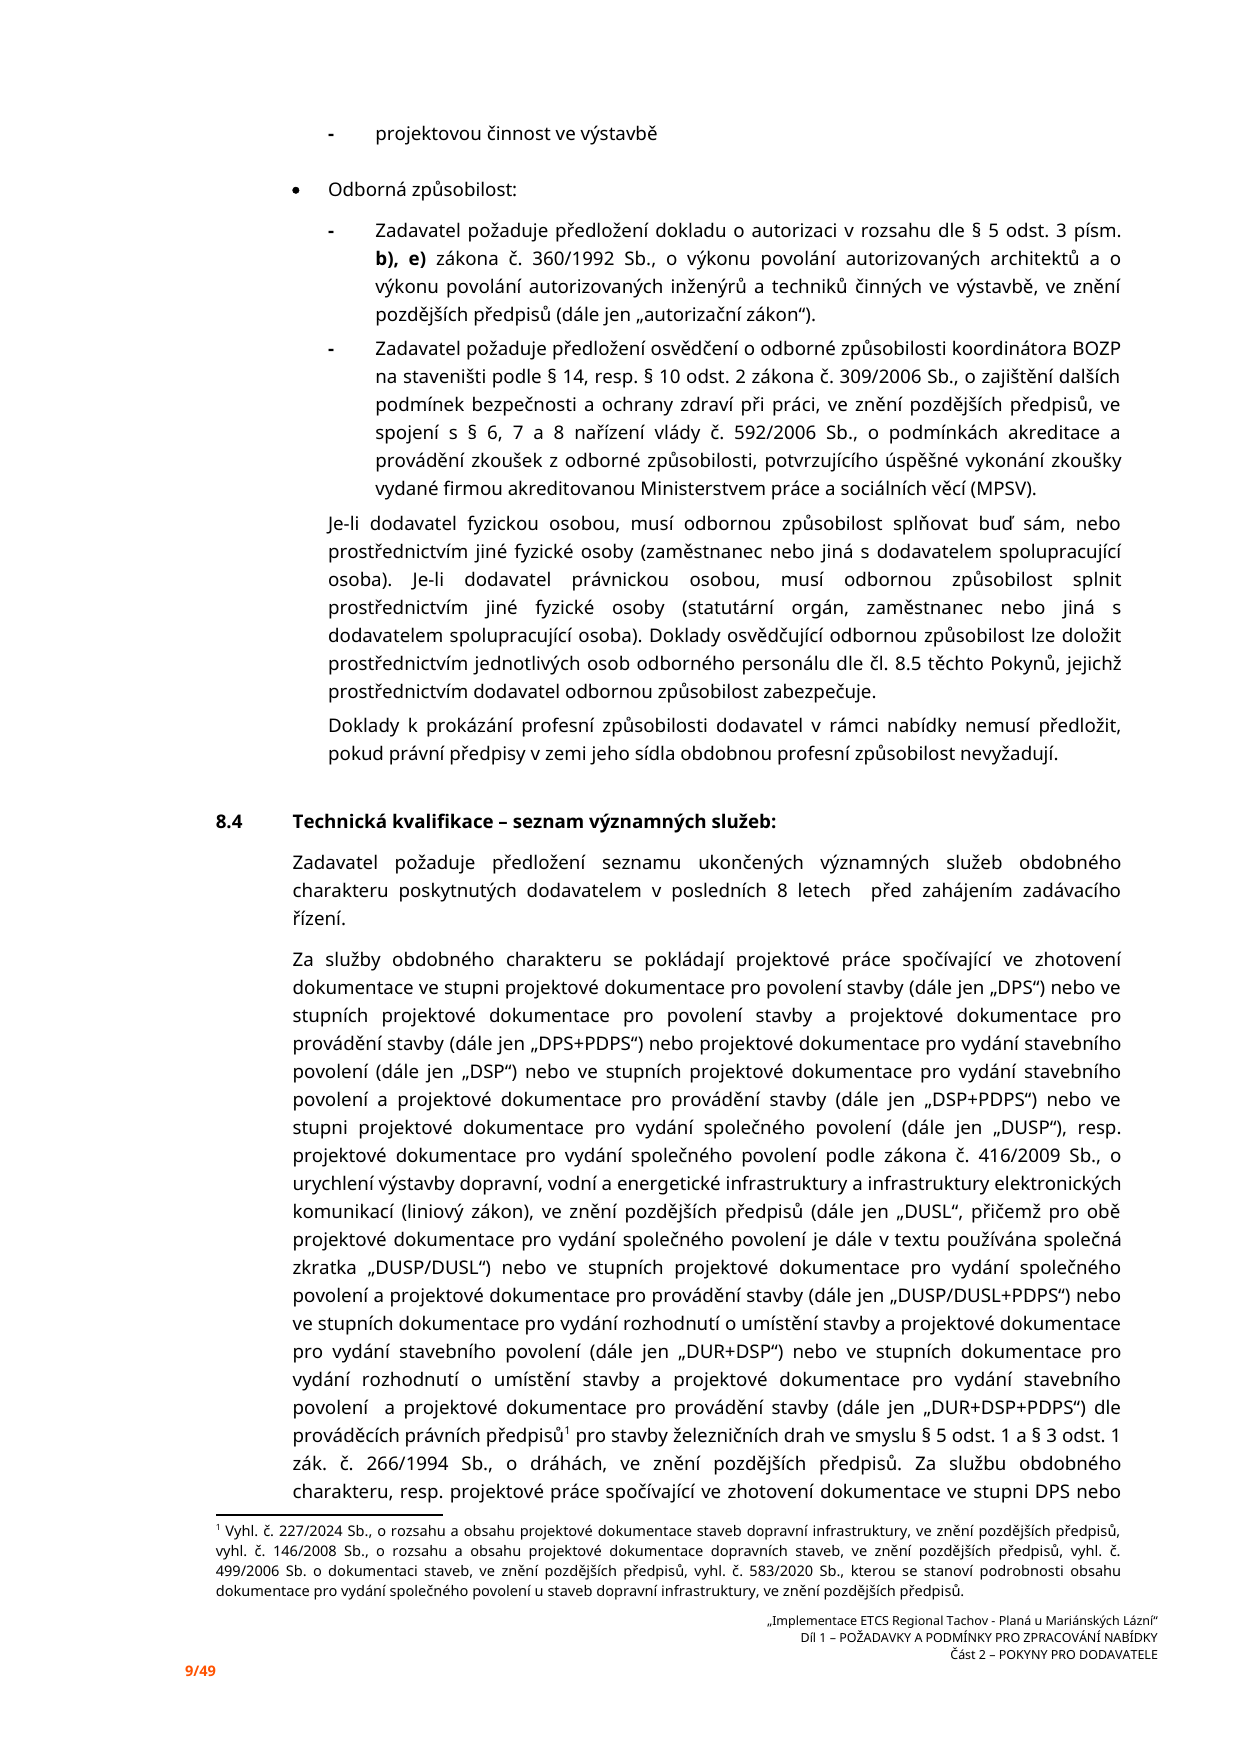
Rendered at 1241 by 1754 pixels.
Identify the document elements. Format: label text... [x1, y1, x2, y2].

list Je-li dodavatel fyzickou osobou, musí odbornou způsobilost splňovat buď sám, nebo prostřednictvím jiné fyzické osoby (zaměstnanec nebo jiná s dodavatelem spolupracující osoba). Je-li dodavatel právnickou osobou, musí odbornou způsobilost splnit prostřednictvím jiné fyzické osoby (statutární orgán, zaměstnanec nebo jiná s dodavatelem spolupracující osoba). Doklady osvědčující odbornou způsobilost lze doložit prostřednictvím jednotlivých osob odborného personálu dle čl. 8.5 těchto Pokynů, jejichž prostřednictvím dodavatel odbornou způsobilost zabezpečuje. [328, 510, 1122, 703]
text Technická kvalifikace – seznam významných služeb: [216, 809, 1122, 834]
text Odborná způsobilost: [292, 177, 1122, 202]
text Zadavatel požaduje předložení osvědčení o odborné způsobilosti koordinátora BOZP na staveništi podle § 14, resp. § 10 odst. 2 zákona č. 309/2006 Sb., o zajištění dalších podmínek bezpečnosti a ochrany zdraví při práci, ve znění pozdějších předpisů, ve spojení s § 6, 7 a 8 nařízení vlády č. 592/2006 Sb., o podmínkách akreditace a provádění zkoušek z odborné způsobilosti, potvrzujícího úspěšné vykonání zkoušky vydané firmou akreditovanou Ministerstvem práce a sociálních věcí (MPSV). [328, 336, 1122, 501]
text projektovou činnost ve výstavbě [328, 121, 1122, 146]
text Zadavatel požaduje předložení dokladu o autorizaci v rozsahu dle § 5 odst. 3 písm. b), e) zákona č. 360/1992 Sb., o výkonu povolání autorizovaných architektů a o výkonu povolání autorizovaných inženýrů a techniků činných ve výstavbě, ve znění pozdějších předpisů (dále jen „autorizační zákon“). [328, 217, 1122, 327]
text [292, 946, 1122, 1504]
text Zadavatel požaduje předložení seznamu ukončených významných služeb obdobného charakteru poskytnutých dodavatelem v posledních 8 letech před zahájením zadávacího řízení. [292, 849, 1122, 931]
list Doklady k prokázání profesní způsobilosti dodavatel v rámci nabídky nemusí předložit, pokud právní předpisy v zemi jeho sídla obdobnou profesní způsobilost nevyžadují. [328, 712, 1122, 766]
